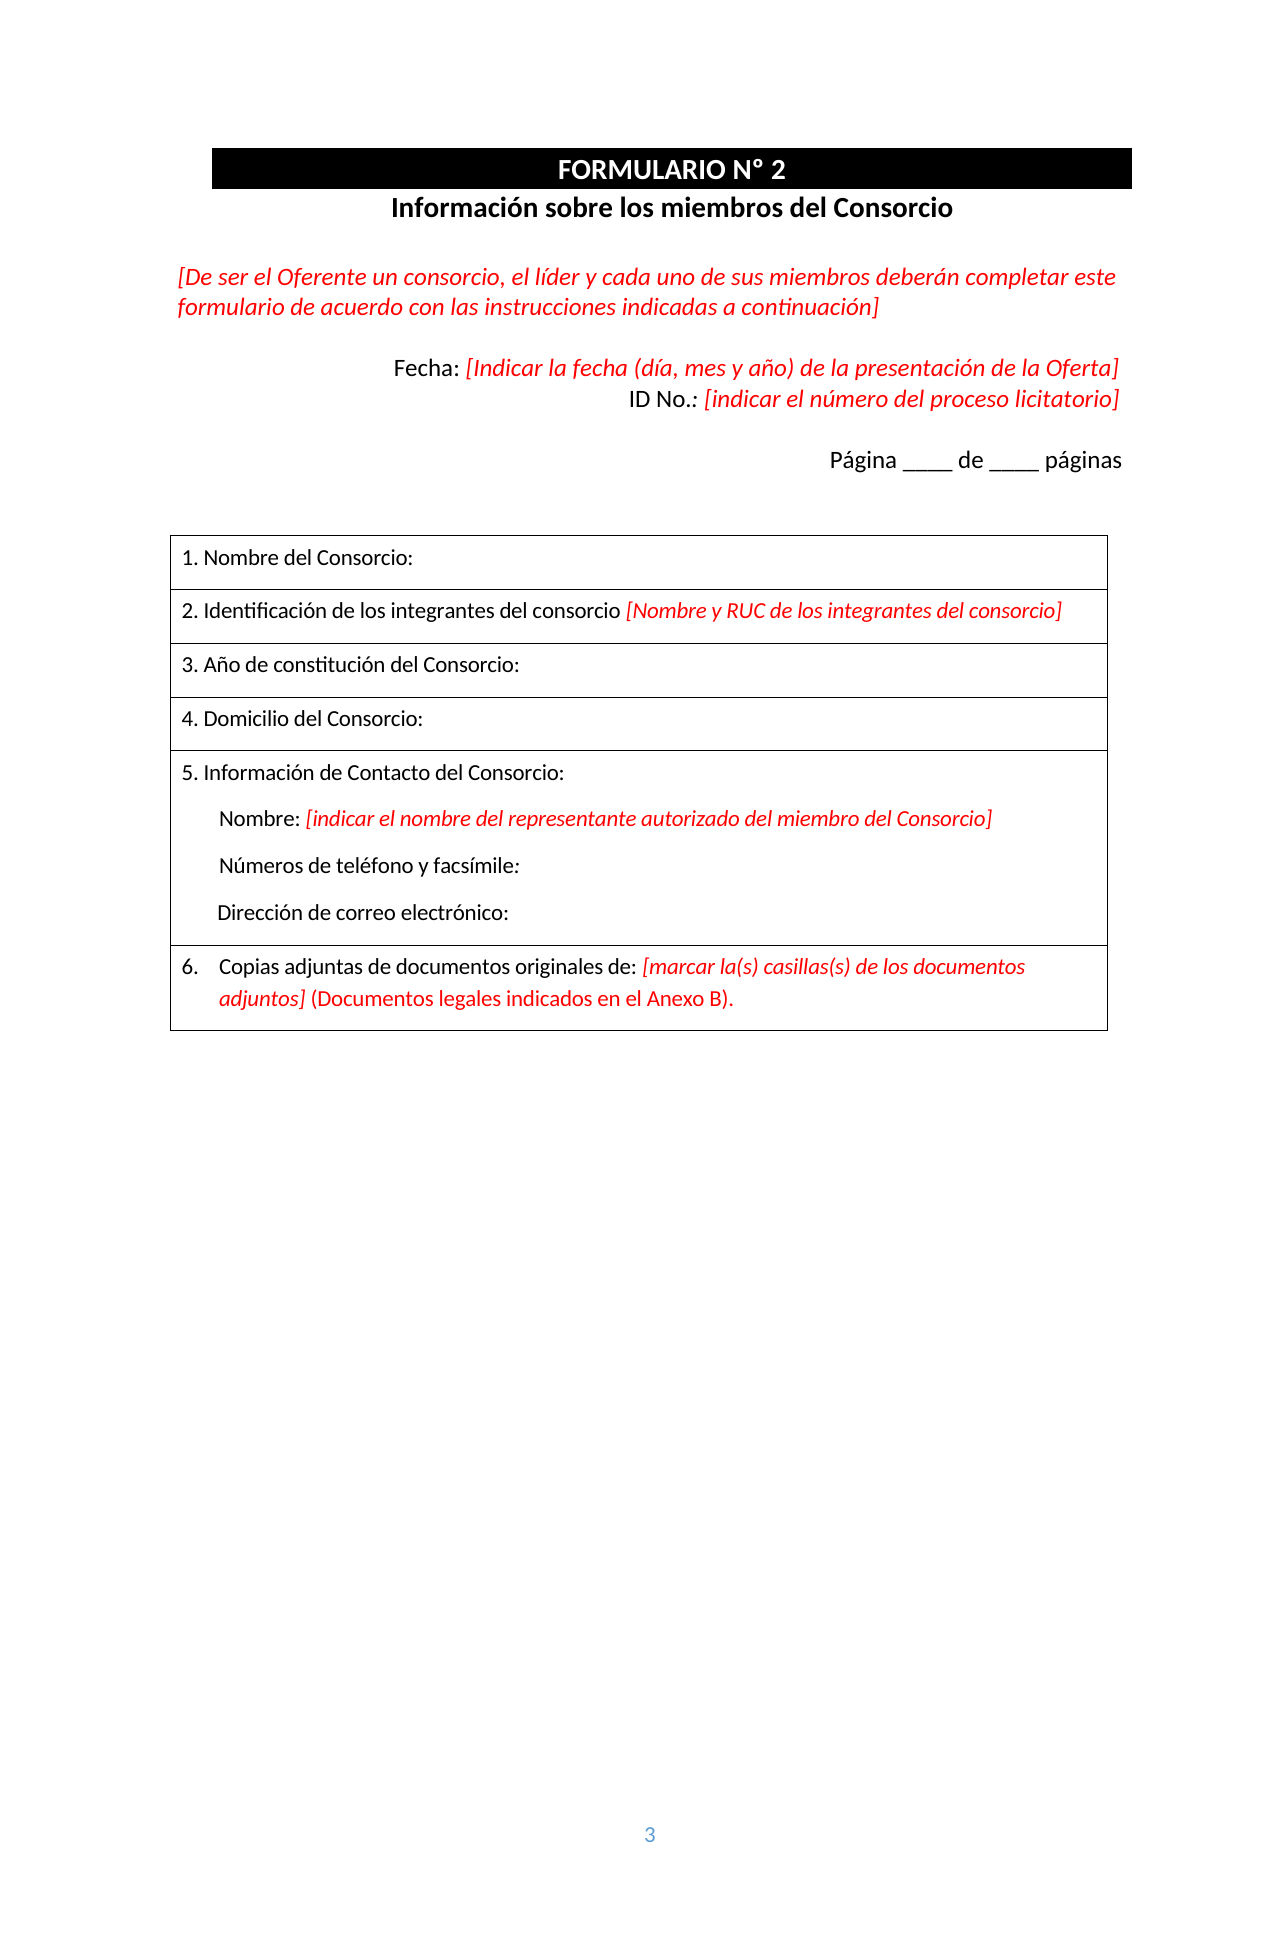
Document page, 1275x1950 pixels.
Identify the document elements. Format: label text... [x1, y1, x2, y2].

text [De ser el Oferente un consorcio, el líder y cada uno de sus miembros deberán completar este formulario de acuerdo con las instrucciones indicadas a continuación] [177, 261, 1122, 322]
text Información sobre los miembros del Consorcio [222, 189, 1122, 225]
table_cell 3. Año de constitución del Consorcio: [171, 644, 1107, 697]
text FORMULARIO Nº 2 [213, 149, 1131, 188]
table_cell 5. Información de Contacto del Consorcio: Nombre: [indicar el nombre del representante autorizado del miembro del Consorcio] Números de teléfono y facsímile: Dirección de correo electrónico: [171, 751, 1107, 944]
table_cell 6. Copias adjuntas de documentos originales de: [marcar la(s) casillas(s) de los documentos adjuntos] (Documentos legales indicados en el Anexo B). [171, 946, 1107, 1030]
text Fecha: [Indicar la fecha (día, mes y año) de la presentación de la Oferta] [177, 352, 1122, 383]
table_header 1. Nombre del Consorcio: [171, 536, 1107, 589]
table_cell 2. Identificación de los integrantes del consorcio [Nombre y RUC de los integrantes del consorcio] [171, 590, 1107, 643]
text ID No.: [indicar el número del proceso licitatorio] [177, 383, 1122, 413]
table_cell 4. Domicilio del Consorcio: [171, 698, 1107, 750]
text Página ____ de ____ páginas [177, 444, 1122, 474]
